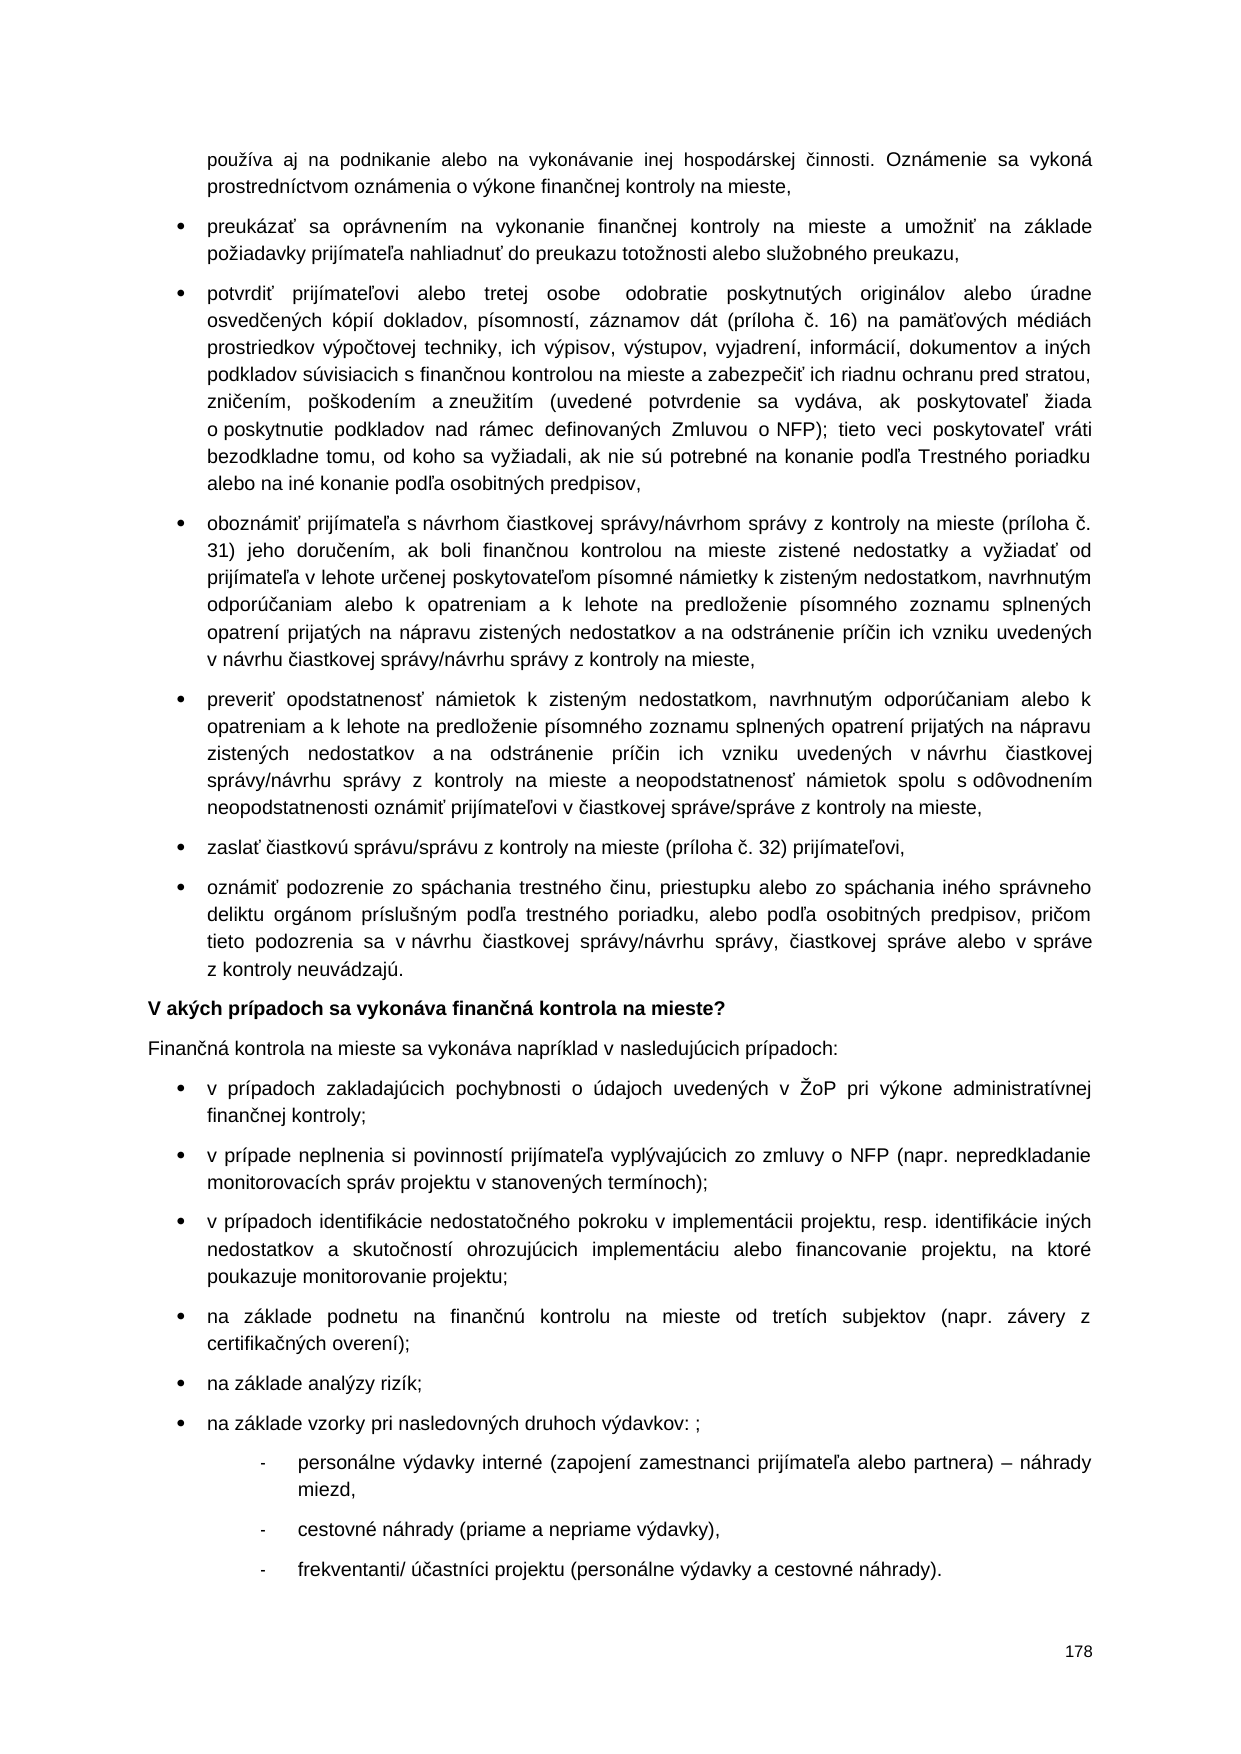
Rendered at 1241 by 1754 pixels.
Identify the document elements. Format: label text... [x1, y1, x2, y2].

list na základe vzorky pri nasledovných druhoch výdavkov: ; [177, 1411, 1092, 1434]
text oznámiť podozrenie zo spáchania trestného činu, priestupku alebo zo spáchania iného správneho deliktu orgánom príslušným podľa trestného poriadku, alebo podľa osobitných predpisov, pričom tieto podozrenia sa v návrhu čiastkovej správy/návrhu správy, čiastkovej správe alebo v správe z kontroly neuvádzajú. [177, 876, 1092, 980]
text potvrdiť prijímateľovi alebo tretej osobe odobratie poskytnutých originálov alebo úradne osvedčených kópií dokladov, písomností, záznamov dát (príloha č. 16) na pamäťových médiách prostriedkov výpočtovej techniky, ich výpisov, výstupov, vyjadrení, informácií, dokumentov a iných podkladov súvisiacich s finančnou kontrolou na mieste a zabezpečiť ich riadnu ochranu pred stratou, zničením, poškodením a zneužitím (uvedené potvrdenie sa vydáva, ak poskytovateľ žiada o poskytnutie podkladov nad rámec definovaných Zmluvou o NFP); tieto veci poskytovateľ vráti bezodkladne tomu, od koho sa vyžiadali, ak nie sú potrebné na konanie podľa Trestného poriadku alebo na iné konanie podľa osobitných predpisov, [177, 282, 1092, 495]
list cestovné náhrady (priame a nepriame výdavky), [260, 1518, 1092, 1541]
text oboznámiť prijímateľa s návrhom čiastkovej správy/návrhom správy z kontroly na mieste (príloha č. 31) jeho doručením, ak boli finančnou kontrolou na mieste zistené nedostatky a vyžiadať od prijímateľa v lehote určenej poskytovateľom písomné námietky k zisteným nedostatkom, navrhnutým odporúčaniam alebo k opatreniam a k lehote na predloženie písomného zoznamu splnených opatrení prijatých na nápravu zistených nedostatkov a na odstránenie príčin ich vzniku uvedených v návrhu čiastkovej správy/návrhu správy z kontroly na mieste, [177, 512, 1092, 670]
text preveriť opodstatnenosť námietok k zisteným nedostatkom, navrhnutým odporúčaniam alebo k opatreniam a k lehote na predloženie písomného zoznamu splnených opatrení prijatých na nápravu zistených nedostatkov a na odstránenie príčin ich vzniku uvedených v návrhu čiastkovej správy/návrhu správy z kontroly na mieste a neopodstatnenosť námietok spolu s odôvodnením neopodstatnenosti oznámiť prijímateľovi v čiastkovej správe/správe z kontroly na mieste, [177, 687, 1092, 819]
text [177, 148, 1092, 198]
text zaslať čiastkovú správu/správu z kontroly na mieste (príloha č. 32) prijímateľovi, [177, 836, 1092, 859]
text V akých prípadoch sa vykonáva finančná kontrola na mieste? [148, 997, 1092, 1020]
list v prípadoch identifikácie nedostatočného pokroku v implementácii projektu, resp. identifikácie iných nedostatkov a skutočností ohrozujúcich implementáciu alebo financovanie projektu, na ktoré poukazuje monitorovanie projektu; [177, 1210, 1092, 1288]
list personálne výdavky interné (zapojení zamestnanci prijímateľa alebo partnera) – náhrady miezd, [260, 1451, 1092, 1501]
list v prípade neplnenia si povinností prijímateľa vyplývajúcich zo zmluvy o NFP (napr. nepredkladanie monitorovacích správ projektu v stanovených termínoch); [177, 1143, 1092, 1193]
text preukázať sa oprávnením na vykonanie finančnej kontroly na mieste a umožniť na základe požiadavky prijímateľa nahliadnuť do preukazu totožnosti alebo služobného preukazu, [177, 214, 1092, 264]
list na základe podnetu na finančnú kontrolu na mieste od tretích subjektov (napr. závery z certifikačných overení); [177, 1304, 1092, 1354]
list v prípadoch zakladajúcich pochybnosti o údajoch uvedených v ŽoP pri výkone administratívnej finančnej kontroly; [177, 1076, 1092, 1126]
text Finančná kontrola na mieste sa vykonáva napríklad v nasledujúcich prípadoch: [148, 1037, 1092, 1059]
list frekventanti/ účastníci projektu (personálne výdavky a cestovné náhrady). [260, 1558, 1092, 1580]
list na základe analýzy rizík; [177, 1372, 1092, 1394]
